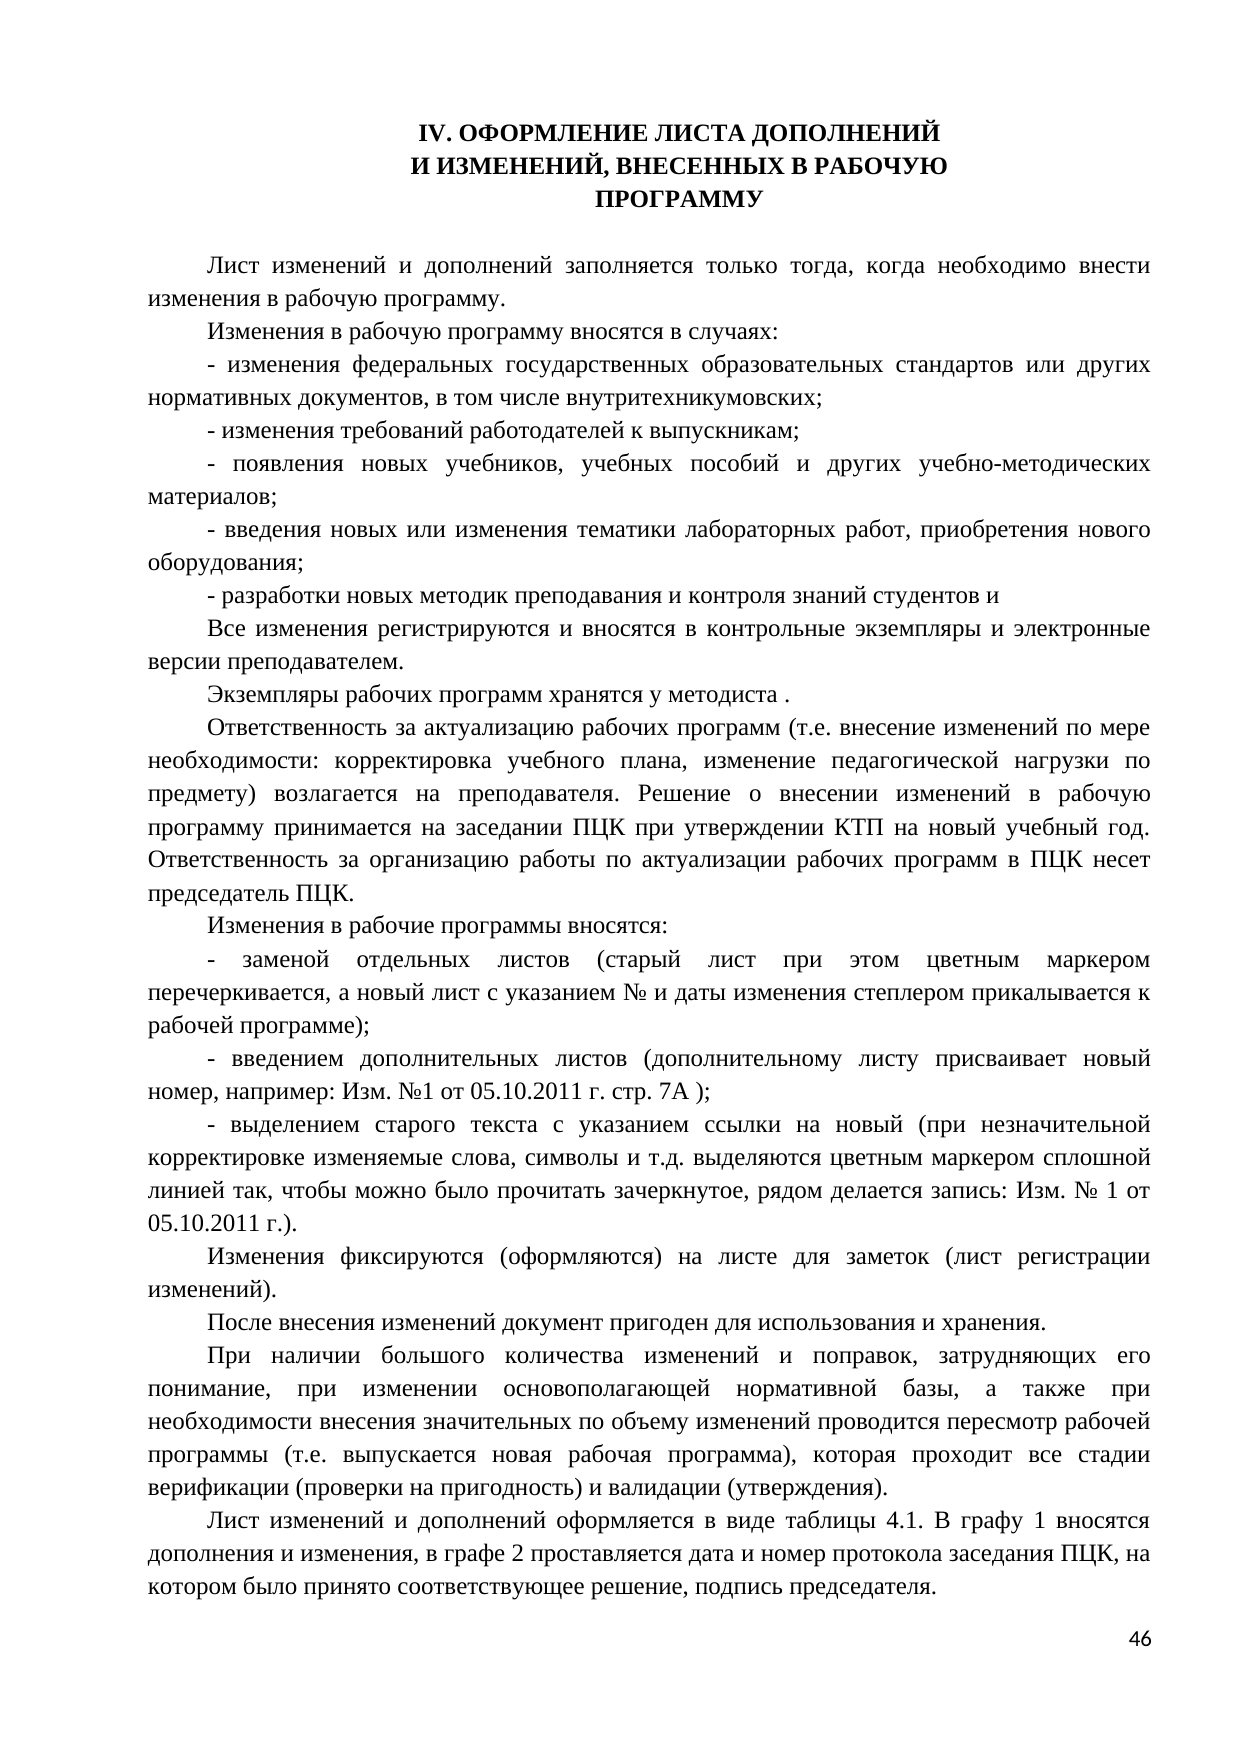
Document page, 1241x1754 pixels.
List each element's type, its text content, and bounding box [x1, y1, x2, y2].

text IV. ОФОРМЛЕНИЕ ЛИСТА ДОПОЛНЕНИЙ [148, 118, 1152, 147]
text Лист изменений и дополнений оформляется в виде таблицы 4.1. В графу 1 вносятся дополнения и изменения, в графе 2 проставляется дата и номер протокола заседания ПЦК, на котором было принято соответствующее решение, подпись председателя. [148, 1505, 1152, 1600]
text Лист изменений и дополнений заполняется только тогда, когда необходимо внести изменения в рабочую программу. [148, 250, 1152, 312]
text - изменения федеральных государственных образовательных стандартов или других нормативных документов, в том числе внутритехникумовских; [148, 349, 1152, 411]
text - введения новых или изменения тематики лабораторных работ, приобретения нового оборудования; [148, 514, 1152, 576]
text ПРОГРАММУ [148, 184, 1152, 213]
text Экземпляры рабочих программ хранятся у методиста . [148, 679, 1152, 708]
text Изменения в рабочую программу вносятся в случаях: [148, 316, 1152, 345]
text И ИЗМЕНЕНИЙ, ВНЕСЕННЫХ В РАБОЧУЮ [148, 151, 1152, 180]
text При наличии большого количества изменений и поправок, затрудняющих его понимание, при изменении основополагающей нормативной базы, а также при необходимости внесения значительных по объему изменений проводится пересмотр рабочей программы (т.е. выпускается новая рабочая программа), которая проходит все стадии верификации (проверки на пригодность) и валидации (утверждения). [148, 1340, 1152, 1501]
text - изменения требований работодателей к выпускникам; [148, 415, 1152, 444]
text Изменения фиксируются (оформляются) на листе для заметок (лист регистрации изменений). [148, 1241, 1152, 1303]
text Все изменения регистрируются и вносятся в контрольные экземпляры и электронные версии преподавателем. [148, 613, 1152, 675]
text - введением дополнительных листов (дополнительному листу присваивает новый номер, например: Изм. №1 от 05.10.2011 г. стр. 7А ); [148, 1043, 1152, 1104]
text Изменения в рабочие программы вносятся: [148, 911, 1152, 939]
text - выделением старого текста с указанием ссылки на новый (при незначительной корректировке изменяемые слова, символы и т.д. выделяются цветным маркером сплошной линией так, чтобы можно было прочитать зачеркнутое, рядом делается запись: Изм. № 1 от 05.10.2011 г.). [148, 1109, 1152, 1237]
text - разработки новых методик преподавания и контроля знаний студентов и [148, 580, 1152, 609]
text После внесения изменений документ пригоден для использования и хранения. [148, 1307, 1152, 1336]
text Ответственность за актуализацию рабочих программ (т.е. внесение изменений по мере необходимости: корректировка учебного плана, изменение педагогической нагрузки по предмету) возлагается на преподавателя. Решение о внесении изменений в рабочую программу принимается на заседании ПЦК при утверждении КТП на новый учебный год. Ответственность за организацию работы по актуализации рабочих программ в ПЦК несет председатель ПЦК. [148, 712, 1152, 906]
text - появления новых учебников, учебных пособий и других учебно-методических материалов; [148, 448, 1152, 510]
text - заменой отдельных листов (старый лист при этом цветным маркером перечеркивается, а новый лист с указанием № и даты изменения степлером прикалывается к рабочей программе); [148, 944, 1152, 1038]
